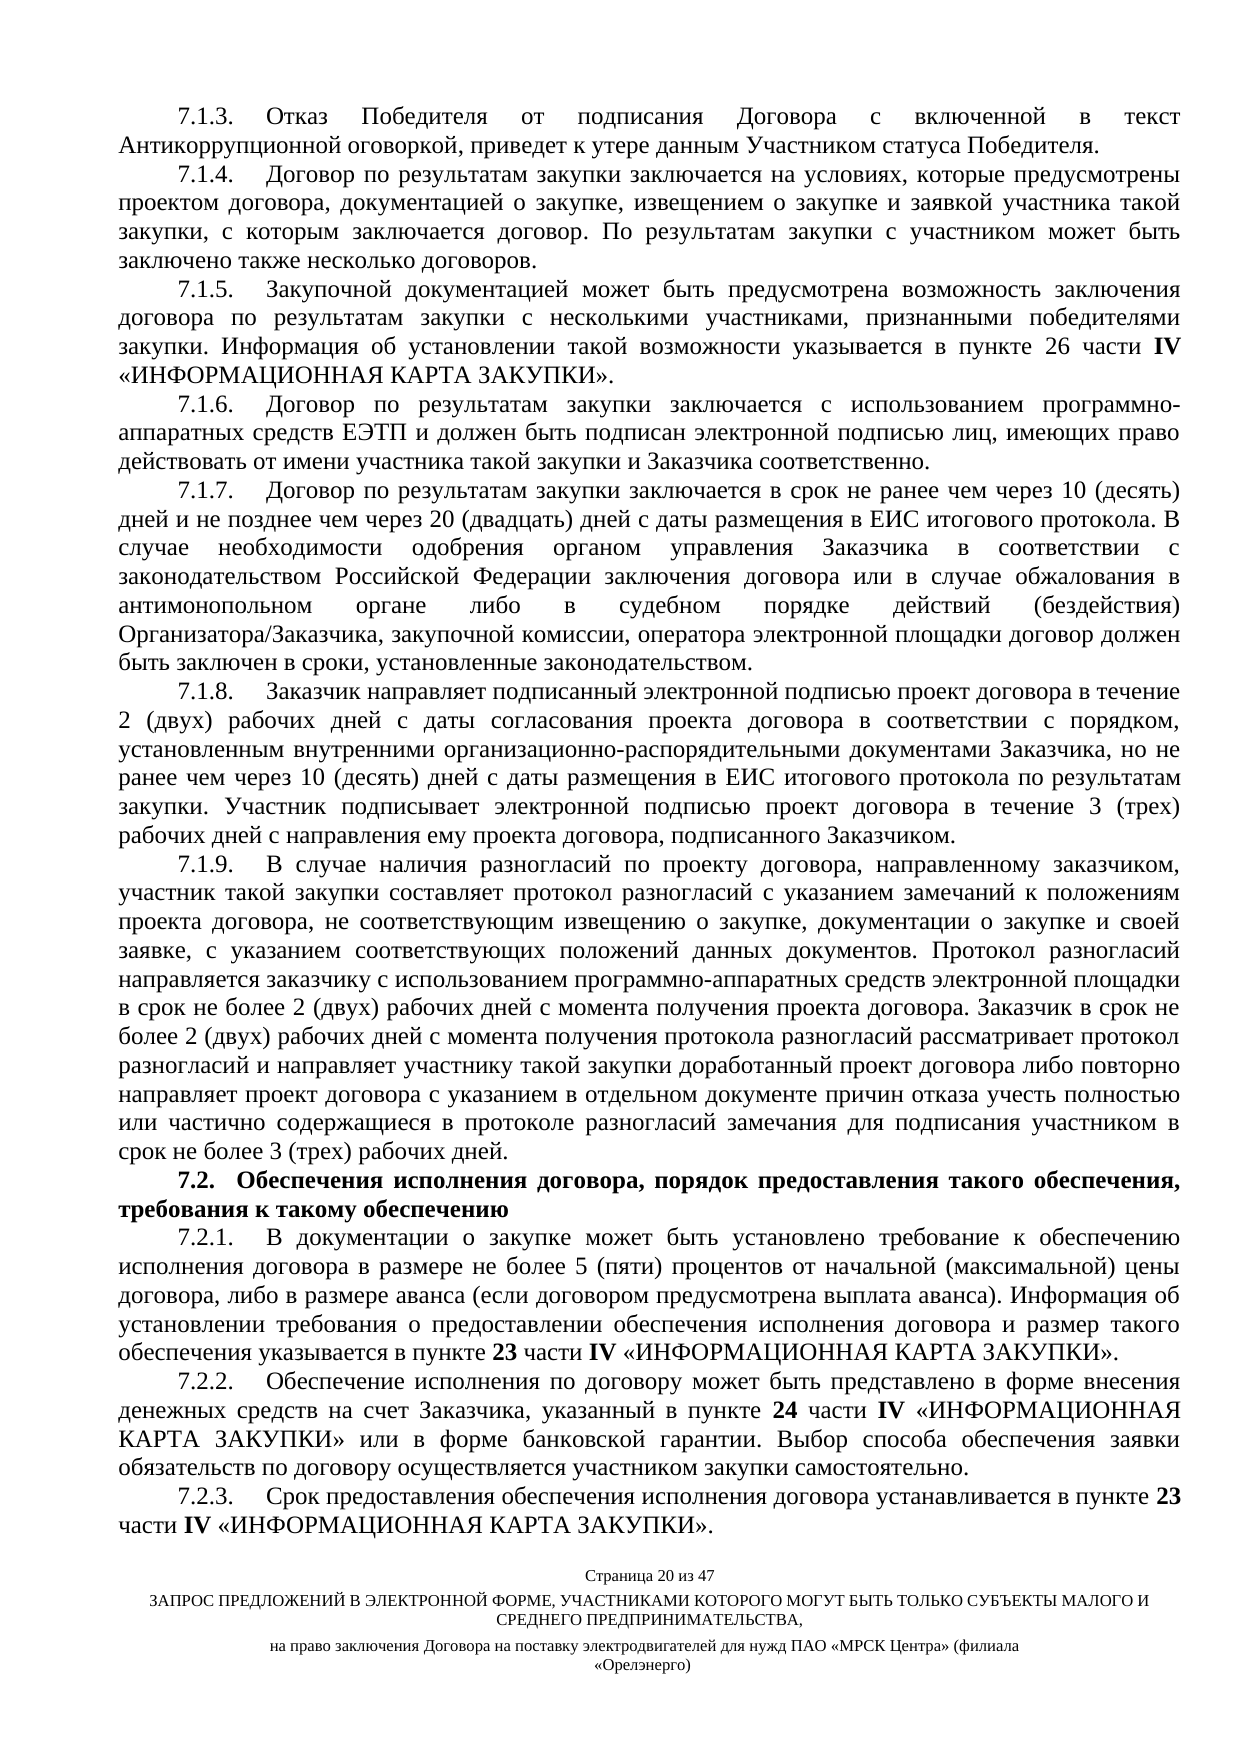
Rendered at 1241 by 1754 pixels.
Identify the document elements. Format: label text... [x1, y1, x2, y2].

subtitle Договор по результатам закупки заключается на условиях, которые предусмотрены проектом договора, документацией о закупке, извещением о закупке и заявкой участника такой закупки, с которым заключается договор. По результатам закупки с участником может быть заключено также несколько договоров. [118, 159, 1181, 274]
subtitle Закупочной документацией может быть предусмотрена возможность заключения договора по результатам закупки с несколькими участниками, признанными победителями закупки. Информация об установлении такой возможности указывается в пункте 26 части IV «ИНФОРМАЦИОННАЯ КАРТА ЗАКУПКИ». [118, 274, 1181, 389]
subtitle В случае наличия разногласий по проекту договора, направленному заказчиком, участник такой закупки составляет протокол разногласий с указанием замечаний к положениям проекта договора, не соответствующим извещению о закупке, документации о закупке и своей заявке, с указанием соответствующих положений данных документов. Протокол разногласий направляется заказчику с использованием программно-аппаратных средств электронной площадки в срок не более 2 (двух) рабочих дней с момента получения проекта договора. Заказчик в срок не более 2 (двух) рабочих дней с момента получения протокола разногласий рассматривает протокол разногласий и направляет участнику такой закупки доработанный проект договора либо повторно направляет проект договора с указанием в отдельном документе причин отказа учесть полностью или частично содержащиеся в протоколе разногласий замечания для подписания участником в срок не более 3 (трех) рабочих дней. [118, 849, 1181, 1165]
subtitle Срок предоставления обеспечения исполнения договора устанавливается в пункте 23 части IV «ИНФОРМАЦИОННАЯ КАРТА ЗАКУПКИ». [118, 1481, 1181, 1539]
subtitle В документации о закупке может быть установлено требование к обеспечению исполнения договора в размере не более 5 (пяти) процентов от начальной (максимальной) цены договора, либо в размере аванса (если договором предусмотрена выплата аванса). Информация об установлении требования о предоставлении обеспечения исполнения договора и размер такого обеспечения указывается в пункте 23 части IV «ИНФОРМАЦИОННАЯ КАРТА ЗАКУПКИ». [118, 1222, 1181, 1366]
subtitle Заказчик направляет подписанный электронной подписью проект договора в течение 2 (двух) рабочих дней с даты согласования проекта договора в соответствии с порядком, установленным внутренними организационно-распорядительными документами Заказчика, но не ранее чем через 10 (десять) дней с даты размещения в ЕИС итогового протокола по результатам закупки. Участник подписывает электронной подписью проект договора в течение 3 (трех) рабочих дней с направления ему проекта договора, подписанного Заказчиком. [118, 676, 1181, 849]
subtitle Отказ Победителя от подписания Договора с включенной в текст Антикоррупционной оговоркой, приведет к утере данным Участником статуса Победителя. [118, 101, 1181, 159]
subtitle Обеспечения исполнения договора, порядок предоставления такого обеспечения, требования к такому обеспечению [118, 1165, 1181, 1222]
subtitle Договор по результатам закупки заключается с использованием программно-аппаратных средств ЕЭТП и должен быть подписан электронной подписью лиц, имеющих право действовать от имени участника такой закупки и Заказчика соответственно. [118, 389, 1181, 475]
subtitle Договор по результатам закупки заключается в срок не ранее чем через 10 (десять) дней и не позднее чем через 20 (двадцать) дней с даты размещения в ЕИС итогового протокола. В случае необходимости одобрения органом управления Заказчика в соответствии с законодательством Российской Федерации заключения договора или в случае обжалования в антимонопольном органе либо в судебном порядке действий (бездействия) Организатора/Заказчика, закупочной комиссии, оператора электронной площадки договор должен быть заключен в сроки, установленные законодательством. [118, 475, 1181, 676]
subtitle Обеспечение исполнения по договору может быть представлено в форме внесения денежных средств на счет Заказчика, указанный в пункте 24 части IV «ИНФОРМАЦИОННАЯ КАРТА ЗАКУПКИ» или в форме банковской гарантии. Выбор способа обеспечения заявки обязательств по договору осуществляется участником закупки самостоятельно. [118, 1366, 1181, 1481]
